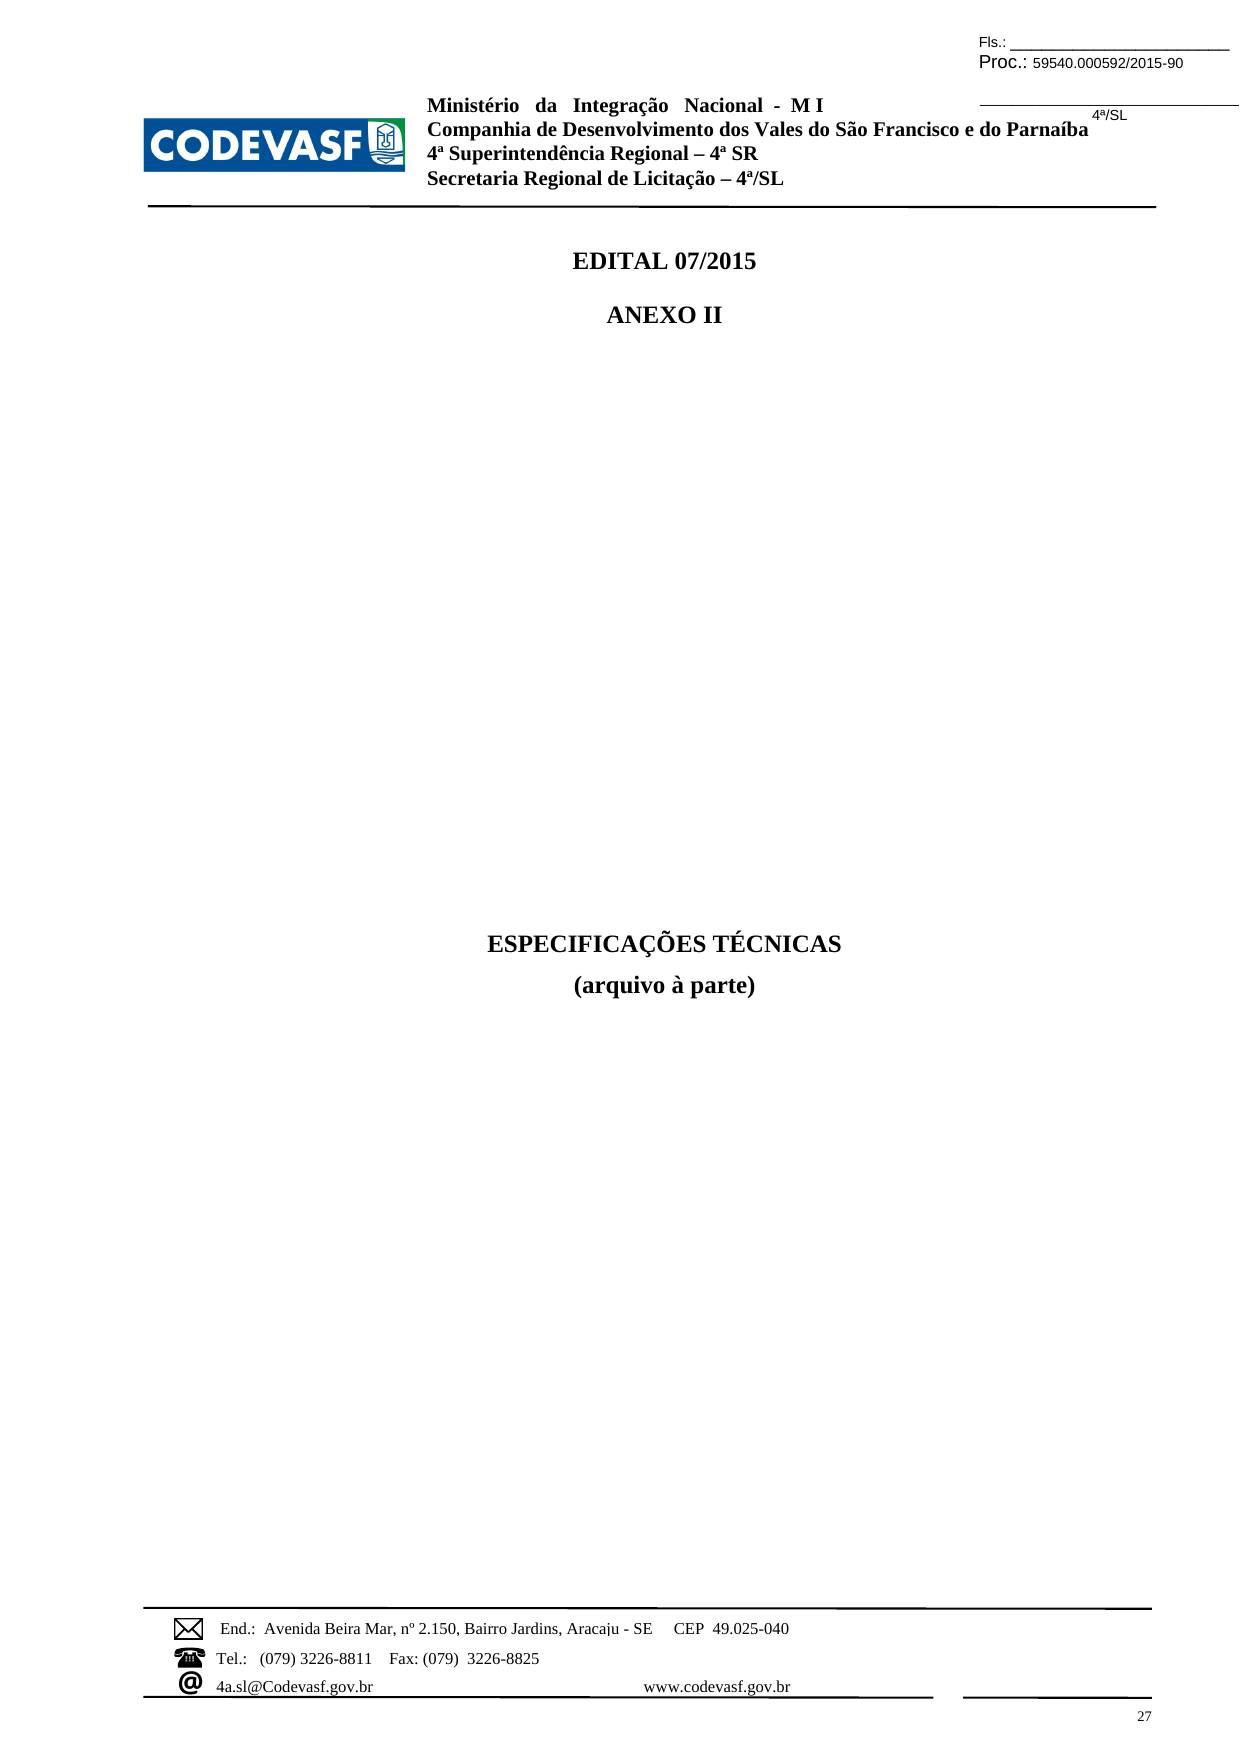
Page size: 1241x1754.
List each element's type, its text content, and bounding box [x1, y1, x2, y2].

text ANEXO II [177, 300, 1152, 329]
text EDITAL 07/2015 [177, 246, 1152, 275]
text ESPECIFICAÇÕES TÉCNICAS [177, 929, 1152, 958]
picture [143, 118, 406, 172]
text (arquivo à parte) [177, 970, 1152, 999]
